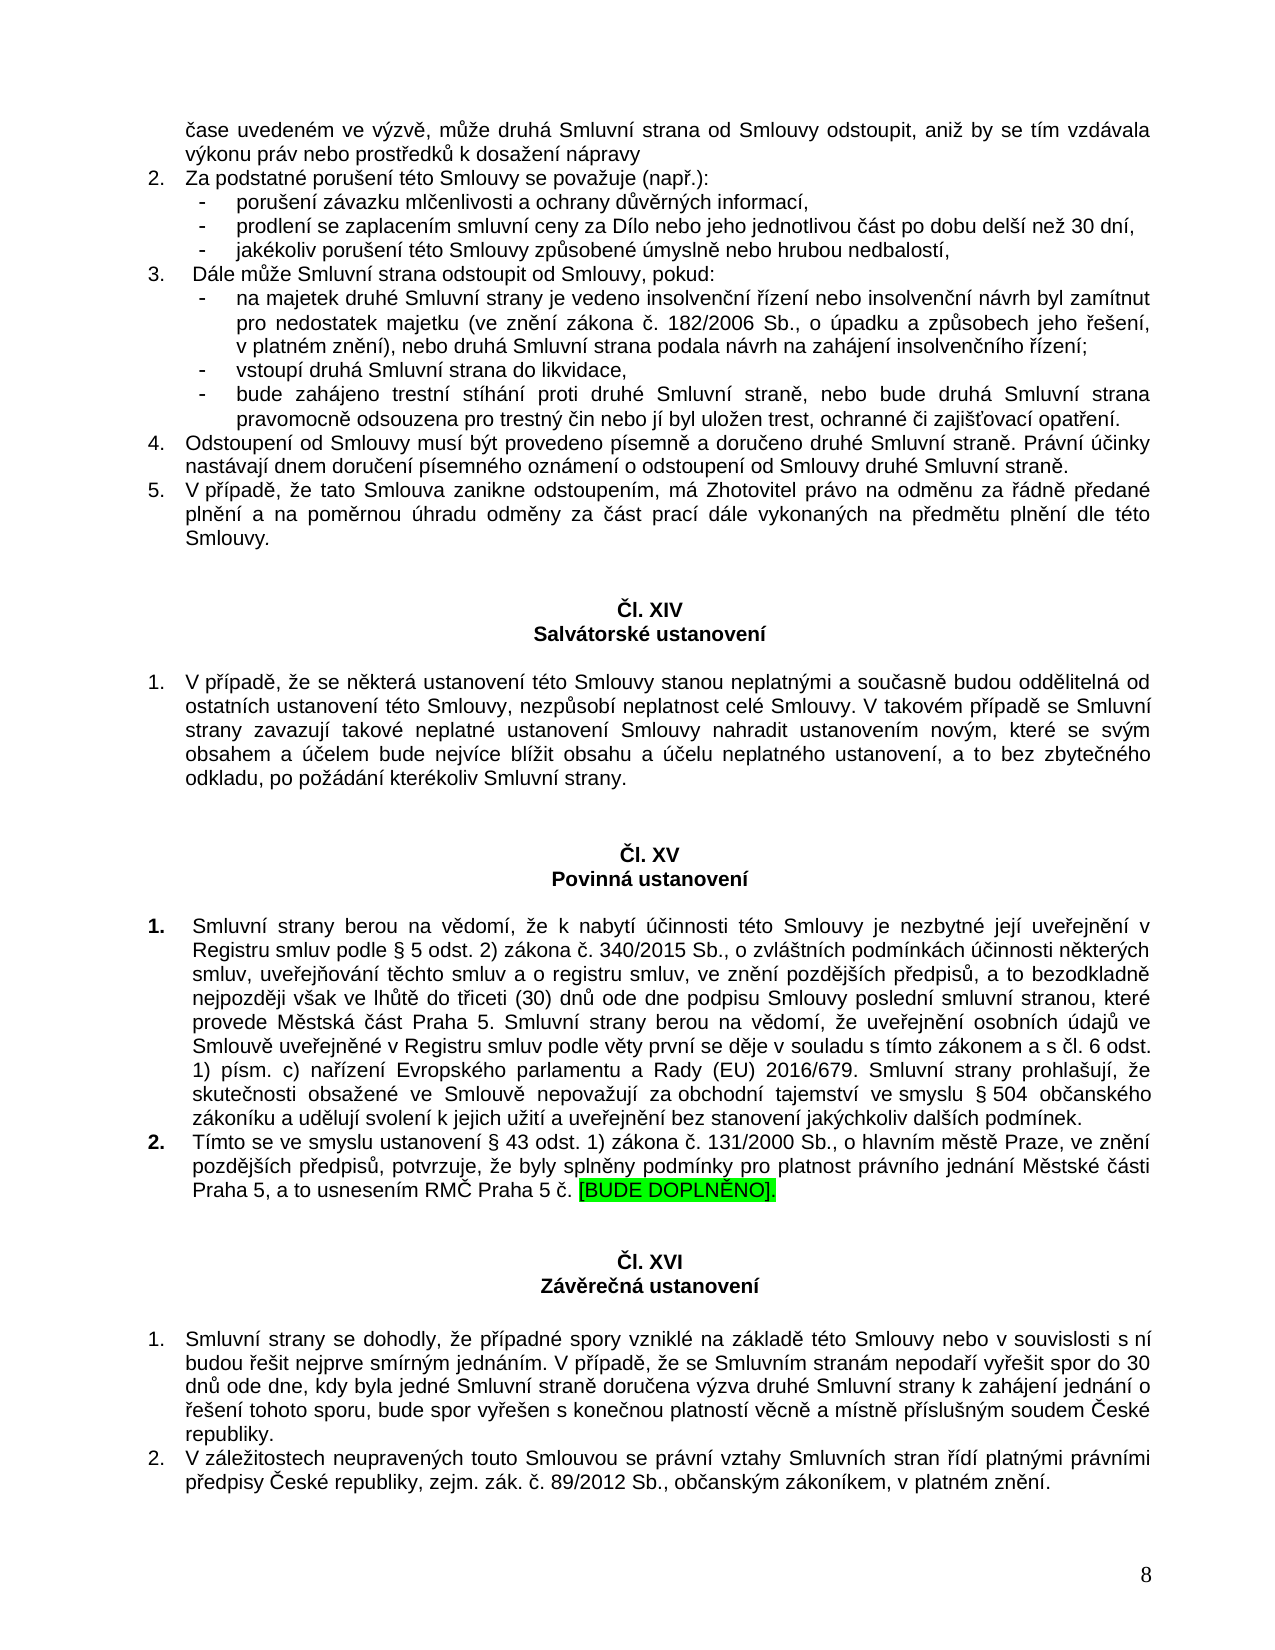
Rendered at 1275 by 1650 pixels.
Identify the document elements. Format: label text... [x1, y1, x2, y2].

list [148, 118, 1152, 166]
list Smluvní strany se dohodly, že případné spory vzniklé na základě této Smlouvy nebo v souvislosti s ní budou řešit nejprve smírným jednáním. V případě, že se Smluvním stranám nepodaří vyřešit spor do 30 dnů ode dne, kdy byla jedné Smluvní straně doručena výzva druhé Smluvní strany k zahájení jednání o řešení tohoto sporu, bude spor vyřešen s konečnou platností věcně a místně příslušným soudem České republiky. [148, 1326, 1152, 1446]
list porušení závazku mlčenlivosti a ochrany důvěrných informací, [199, 190, 1152, 214]
list Za podstatné porušení této Smlouvy se považuje (např.): [148, 166, 1152, 190]
list bude zahájeno trestní stíhání proti druhé Smluvní straně, nebo bude druhá Smluvní strana pravomocně odsouzena pro trestný čin nebo jí byl uložen trest, ochranné či zajišťovací opatření. [199, 382, 1152, 430]
text Povinná ustanovení [148, 866, 1152, 890]
list Odstoupení od Smlouvy musí být provedeno písemně a doručeno druhé Smluvní straně. Právní účinky nastávají dnem doručení písemného oznámení o odstoupení od Smlouvy druhé Smluvní straně. [148, 430, 1152, 478]
text Salvátorské ustanovení [148, 622, 1152, 646]
list Tímto se ve smyslu ustanovení § 43 odst. 1) zákona č. 131/2000 Sb., o hlavním městě Praze, ve znění pozdějších předpisů, potvrzuje, že byly splněny podmínky pro platnost právního jednání Městské části Praha 5, a to usnesením RMČ Praha 5 č. [BUDE DOPLNĚNO]. [148, 1130, 1152, 1202]
list V záležitostech neupravených touto Smlouvou se právní vztahy Smluvních stran řídí platnými právními předpisy České republiky, zejm. zák. č. 89/2012 Sb., občanským zákoníkem, v platném znění. [148, 1446, 1152, 1494]
subtitle Čl. XVI [148, 1250, 1152, 1274]
list jakékoliv porušení této Smlouvy způsobené úmyslně nebo hrubou nedbalostí, [199, 238, 1152, 262]
list Smluvní strany berou na vědomí, že k nabytí účinnosti této Smlouvy je nezbytné její uveřejnění v Registru smluv podle § 5 odst. 2) zákona č. 340/2015 Sb., o zvláštních podmínkách účinnosti některých smluv, uveřejňování těchto smluv a o registru smluv, ve znění pozdějších předpisů, a to bezodkladně nejpozději však ve lhůtě do třiceti (30) dnů ode dne podpisu Smlouvy poslední smluvní stranou, které provede Městská část Praha 5. Smluvní strany berou na vědomí, že uveřejnění osobních údajů ve Smlouvě uveřejněné v Registru smluv podle věty první se děje v souladu s tímto zákonem a s čl. 6 odst. 1) písm. c) nařízení Evropského parlamentu a Rady (EU) 2016/679. Smluvní strany prohlašují, že skutečnosti obsažené ve Smlouvě nepovažují za obchodní tajemství ve smyslu § 504 občanského zákoníku a udělují svolení k jejich užití a uveřejnění bez stanovení jakýchkoliv dalších podmínek. [148, 914, 1152, 1130]
list Dále může Smluvní strana odstoupit od Smlouvy, pokud: [148, 262, 1152, 286]
subtitle Čl. XV [148, 842, 1152, 866]
list na majetek druhé Smluvní strany je vedeno insolvenční řízení nebo insolvenční návrh byl zamítnut pro nedostatek majetku (ve znění zákona č. 182/2006 Sb., o úpadku a způsobech jeho řešení, v platném znění), nebo druhá Smluvní strana podala návrh na zahájení insolvenčního řízení; [199, 286, 1152, 358]
list prodlení se zaplacením smluvní ceny za Dílo nebo jeho jednotlivou část po dobu delší než 30 dní, [199, 214, 1152, 238]
list V případě, že se některá ustanovení této Smlouvy stanou neplatnými a současně budou oddělitelná od ostatních ustanovení této Smlouvy, nezpůsobí neplatnost celé Smlouvy. V takovém případě se Smluvní strany zavazují takové neplatné ustanovení Smlouvy nahradit ustanovením novým, které se svým obsahem a účelem bude nejvíce blížit obsahu a účelu neplatného ustanovení, a to bez zbytečného odkladu, po požádání kterékoliv Smluvní strany. [148, 670, 1152, 790]
subtitle Závěrečná ustanovení [148, 1274, 1152, 1298]
list V případě, že tato Smlouva zanikne odstoupením, má Zhotovitel právo na odměnu za řádně předané plnění a na poměrnou úhradu odměny za část prací dále vykonaných na předmětu plnění dle této Smlouvy. [148, 478, 1152, 550]
text Čl. XIV [148, 598, 1152, 622]
list vstoupí druhá Smluvní strana do likvidace, [199, 358, 1152, 382]
